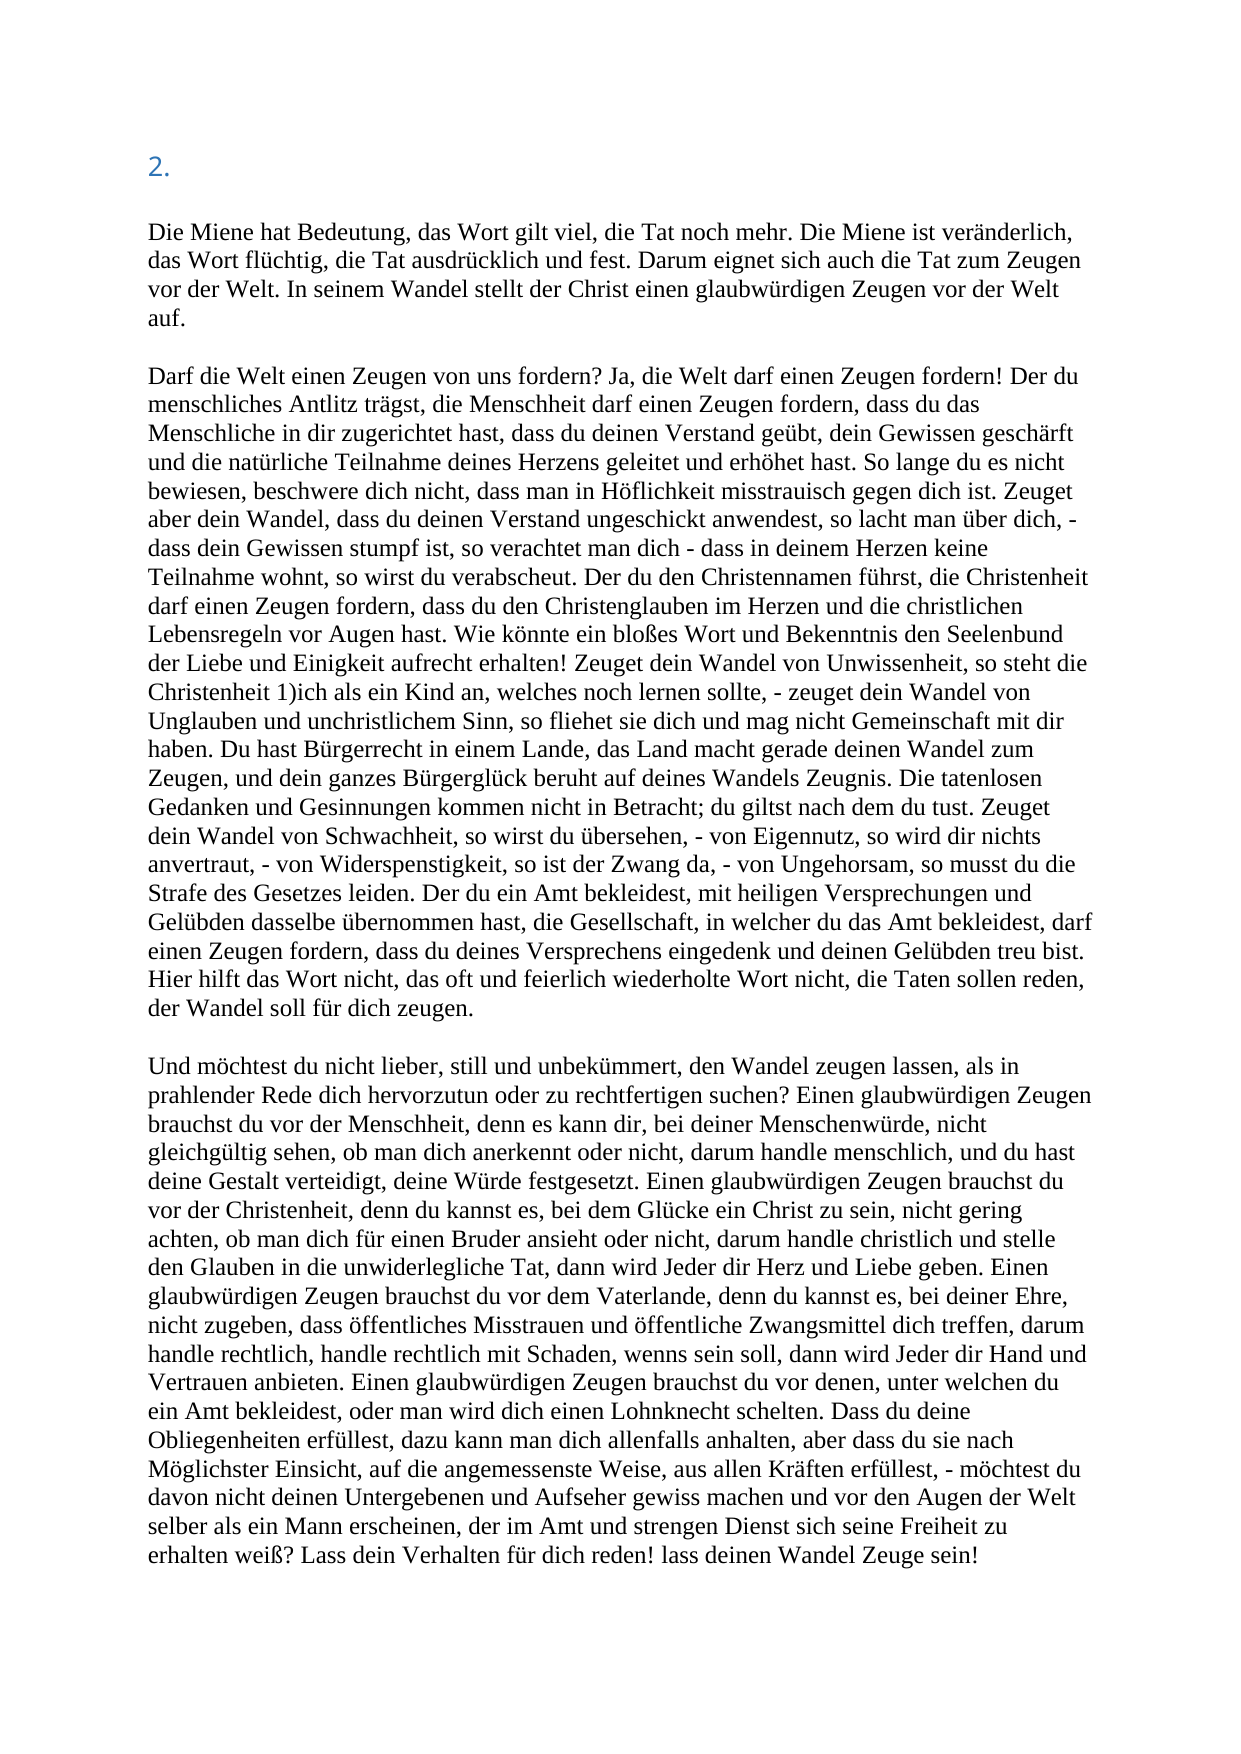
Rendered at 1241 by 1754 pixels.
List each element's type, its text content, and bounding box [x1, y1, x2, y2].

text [148, 148, 1093, 291]
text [148, 1224, 1093, 1627]
subtitle 2. [148, 321, 1093, 357]
text Die Miene hat Bedeutung, das Wort gilt viel, die Tat noch mehr. Die Miene ist veränderlich, das Wort flüchtig, die Tat ausdrücklich und fest. Darum eignet sich auch die Tat zum Zeugen vor der Welt. In seinem Wandel stellt der Christ einen glaubwürdigen Zeugen vor der Welt auf. [148, 389, 1093, 504]
text Darf die Welt einen Zeugen von uns fordern? Ja, die Welt darf einen Zeugen fordern! Der du menschliches Antlitz trägst, die Menschheit darf einen Zeugen fordern, dass du das Menschliche in dir zugerichtet hast, dass du deinen Verstand geübt, dein Gewissen geschärft und die natürliche Teilnahme deines Herzens geleitet und erhöhet hast. So lange du es nicht bewiesen, beschwere dich nicht, dass man in Höflichkeit misstrauisch gegen dich ist. Zeuget aber dein Wandel, dass du deinen Verstand ungeschickt anwendest, so lacht man über dich, - dass dein Gewissen stumpf ist, so verachtet man dich - dass in deinem Herzen keine Teilnahme wohnt, so wirst du verabscheut. Der du den Christennamen führst, die Christenheit darf einen Zeugen fordern, dass du den Christenglauben im Herzen und die christlichen Lebensregeln vor Augen hast. Wie könnte ein bloßes Wort und Bekenntnis den Seelenbund der Liebe und Einigkeit aufrecht erhalten! Zeuget dein Wandel von Unwissenheit, so steht die Christenheit 1)ich als ein Kind an, welches noch lernen sollte, - zeuget dein Wandel von Unglauben und unchristlichem Sinn, so fliehet sie dich und mag nicht Gemeinschaft mit dir haben. Du hast Bürgerrecht in einem Lande, das Land macht gerade deinen Wandel zum Zeugen, und dein ganzes Bürgerglück beruht auf deines Wandels Zeugnis. Die tatenlosen Gedanken und Gesinnungen kommen nicht in Betracht; du giltst nach dem du tust. Zeuget dein Wandel von Schwachheit, so wirst du übersehen, - von Eigennutz, so wird dir nichts anvertraut, - von Widerspenstigkeit, so ist der Zwang da, - von Ungehorsam, so musst du die Strafe des Gesetzes leiden. Der du ein Amt bekleidest, mit heiligen Versprechungen und Gelübden dasselbe übernommen hast, die Gesellschaft, in welcher du das Amt bekleidest, darf einen Zeugen fordern, dass du deines Versprechens eingedenk und deinen Gelübden treu bist. Hier hilft das Wort nicht, das oft und feierlich wiederholte Wort nicht, die Taten sollen reden, der Wandel soll für dich zeugen. [148, 534, 1093, 1195]
